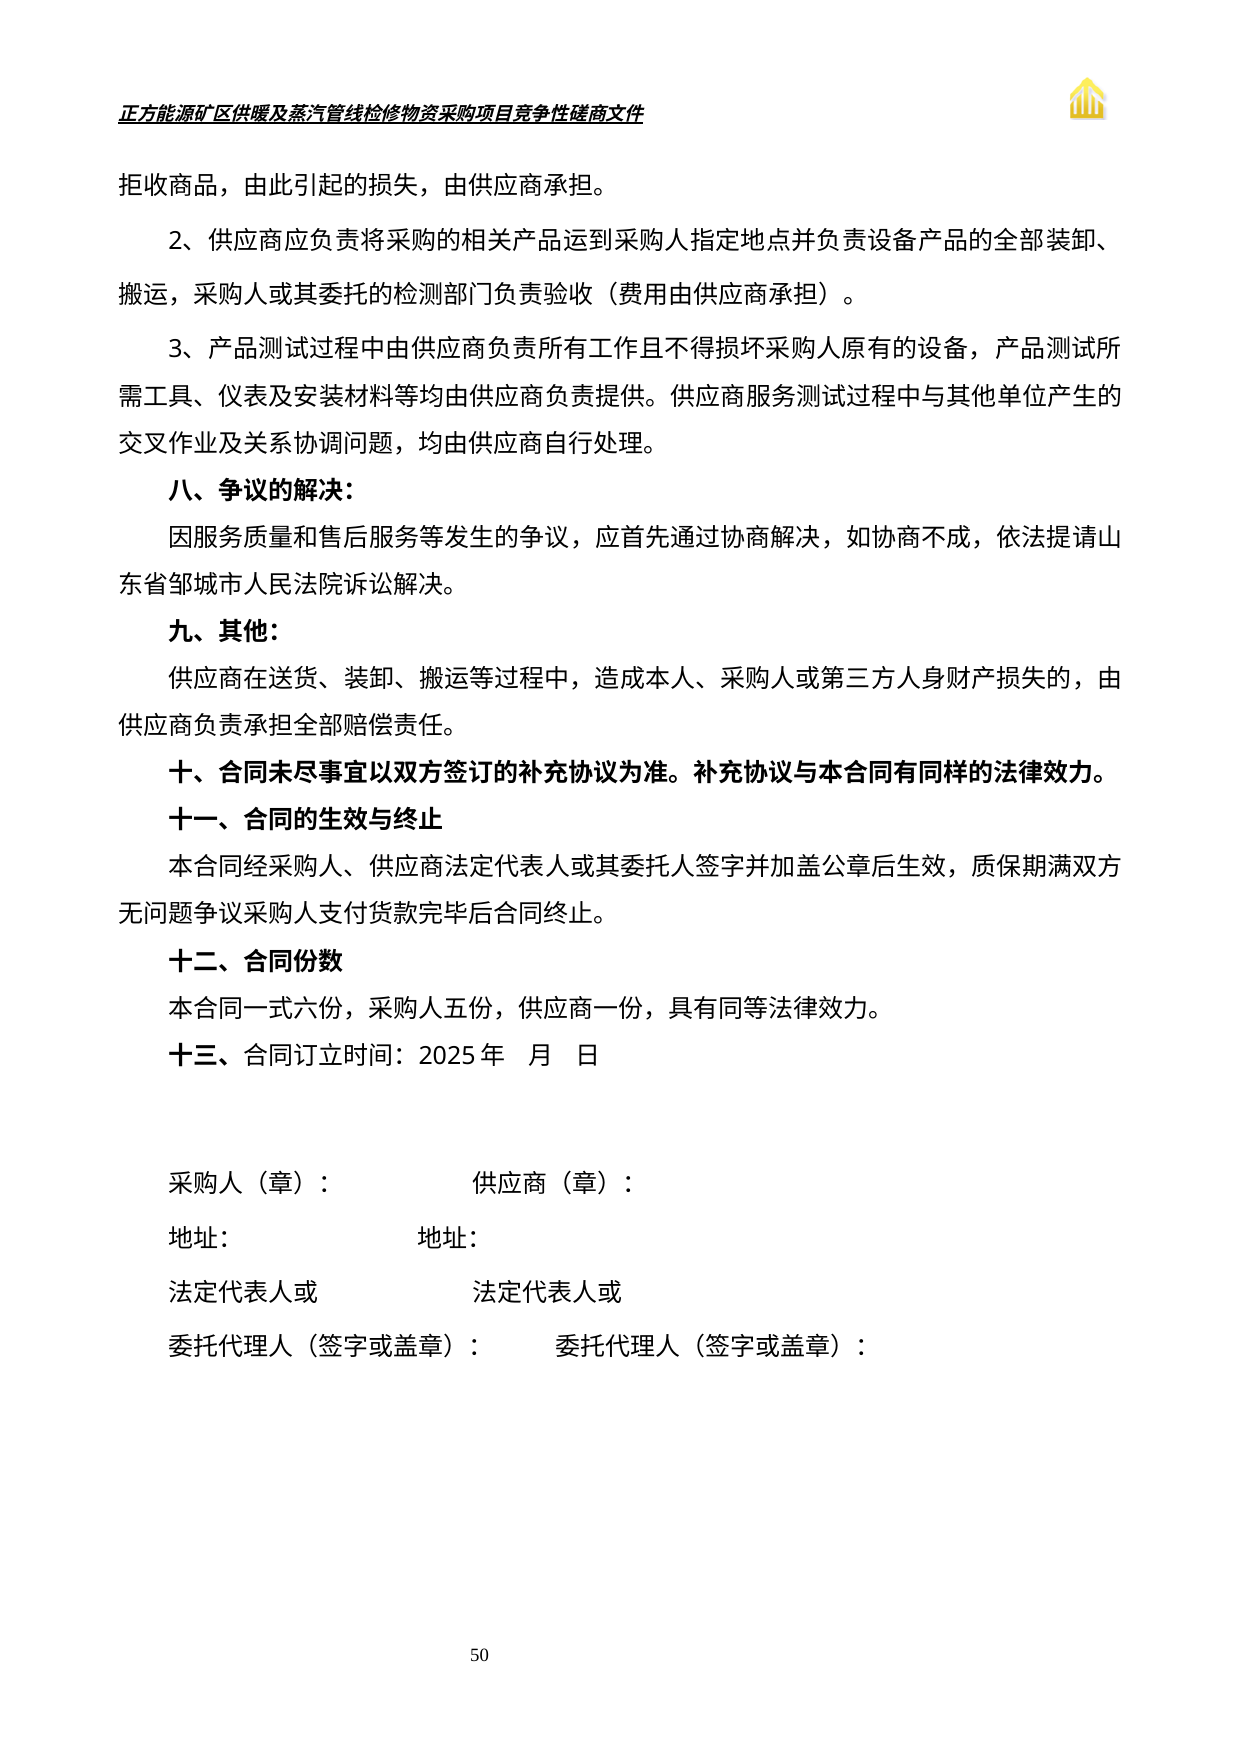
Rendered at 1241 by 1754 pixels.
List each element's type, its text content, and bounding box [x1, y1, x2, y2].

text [118, 166, 1122, 202]
text 采购人（章）： 供应商（章）： [118, 1164, 1122, 1200]
text 委托代理人（签字或盖章）： 委托代理人（签字或盖章）： [118, 1327, 1122, 1363]
list 合同未尽事宜以双方签订的补充协议为准。补充协议与本合同有同样的法律效力。 [118, 753, 1122, 789]
text 九、其他： [118, 611, 1122, 648]
text 十二、合同份数 [118, 941, 1122, 977]
text 地址： 地址： [118, 1218, 1122, 1254]
text 十三、合同订立时间：2025年 月 日 [118, 1035, 1122, 1071]
text 供应商在送货、装卸、搬运等过程中，造成本人、采购人或第三方人身财产损失的，由供应商负责承担全部赔偿责任。 [118, 658, 1122, 742]
text 八、争议的解决： [118, 470, 1122, 506]
text 本合同一式六份，采购人五份，供应商一份，具有同等法律效力。 [118, 988, 1122, 1024]
text 2、供应商应负责将采购的相关产品运到采购人指定地点并负责设备产品的全部装卸、搬运，采购人或其委托的检测部门负责验收（费用由供应商承担）。 [118, 220, 1122, 311]
text 法定代表人或 法定代表人或 [118, 1272, 1122, 1309]
picture [1060, 73, 1115, 122]
text 本合同经采购人、供应商法定代表人或其委托人签字并加盖公章后生效，质保期满双方无问题争议采购人支付货款完毕后合同终止。 [118, 847, 1122, 930]
text 因服务质量和售后服务等发生的争议，应首先通过协商解决，如协商不成，依法提请山东省邹城市人民法院诉讼解决。 [118, 517, 1122, 601]
list 合同的生效与终止 [118, 800, 1122, 836]
text 3、产品测试过程中由供应商负责所有工作且不得损坏采购人原有的设备，产品测试所需工具、仪表及安装材料等均由供应商负责提供。供应商服务测试过程中与其他单位产生的交叉作业及关系协调问题，均由供应商自行处理。 [118, 329, 1122, 459]
